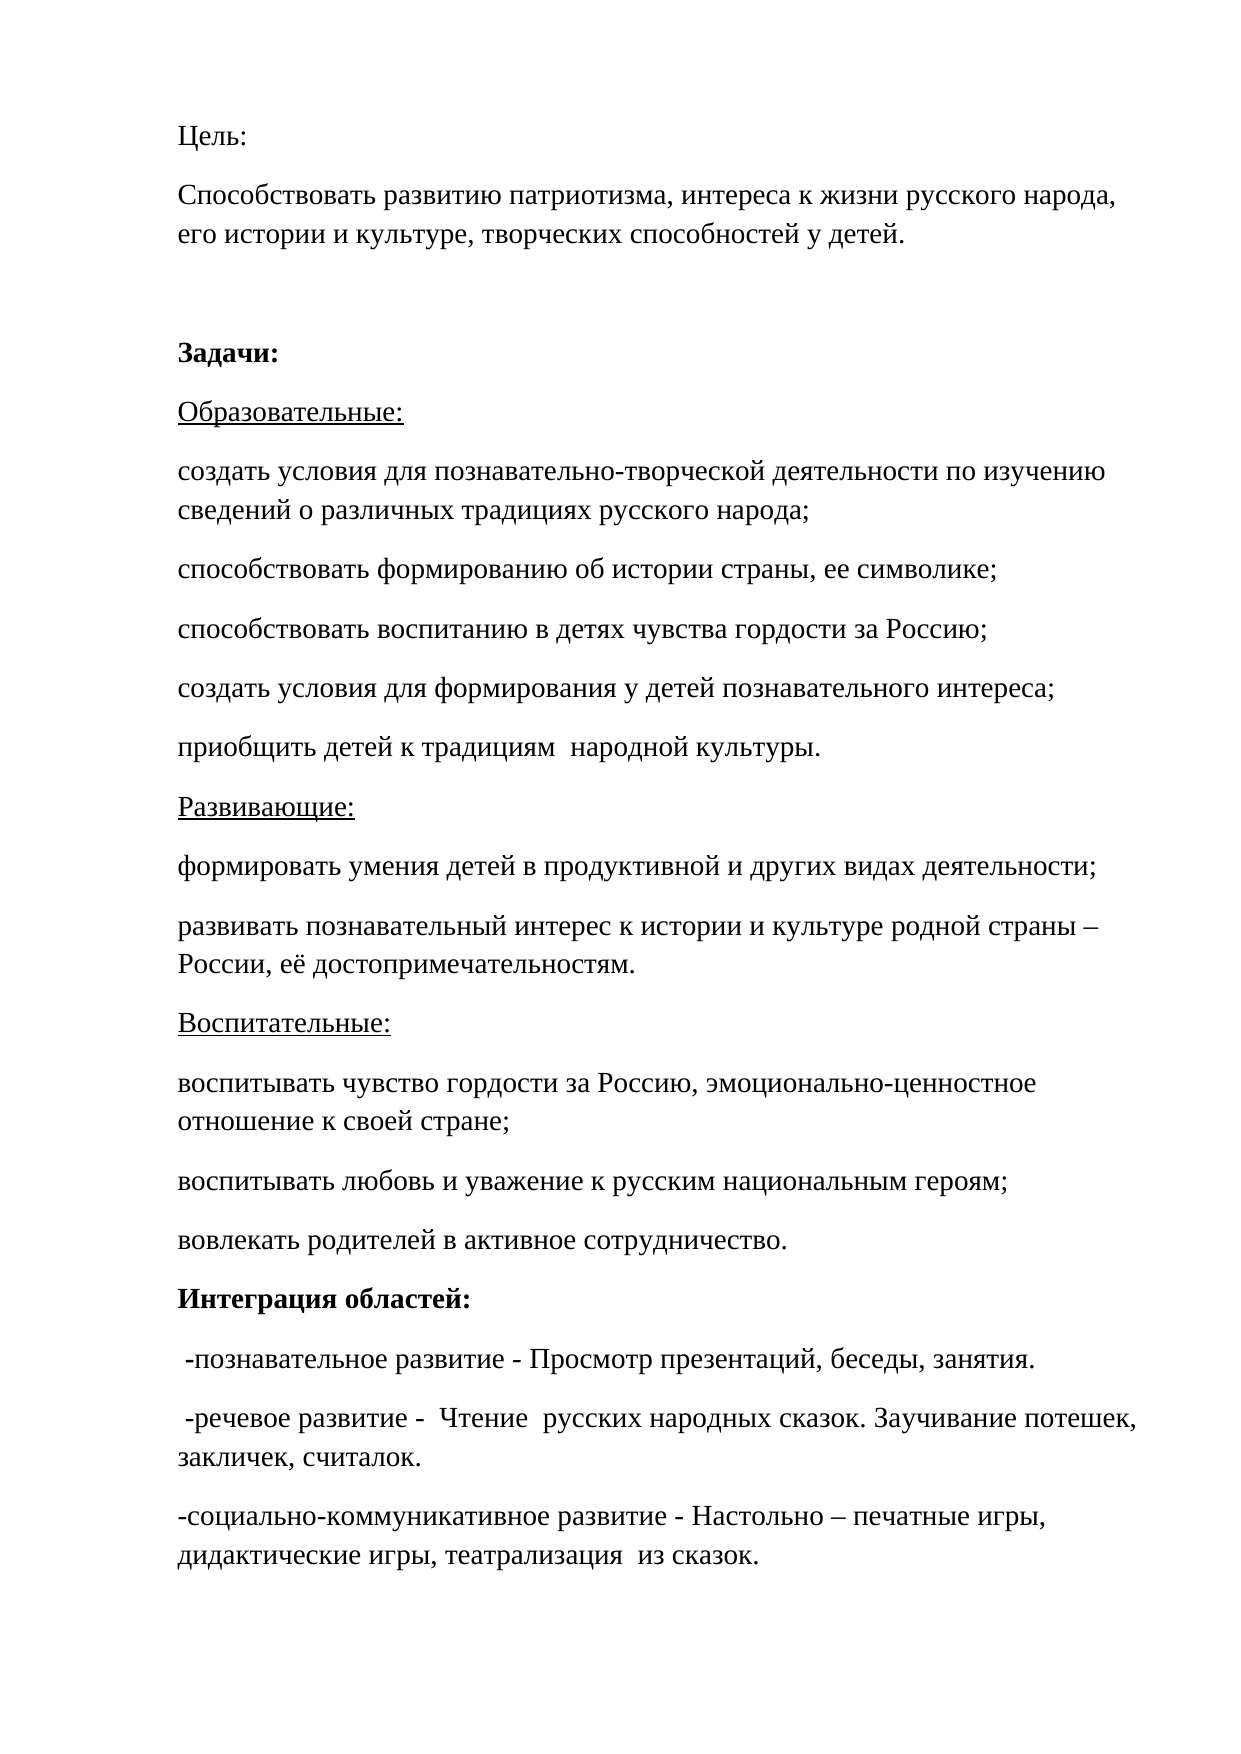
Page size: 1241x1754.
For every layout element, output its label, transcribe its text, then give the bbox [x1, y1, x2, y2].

text -познавательное развитие - Просмотр презентаций, беседы, занятия. [177, 1341, 1152, 1374]
text создать условия для формирования у детей познавательного интереса; [177, 670, 1152, 704]
text способствовать формированию об истории страны, ее символике; [177, 551, 1152, 585]
text Цель: [177, 118, 1152, 152]
text Воспитательные: [177, 1006, 1152, 1039]
text Интеграция областей: [177, 1282, 1152, 1315]
text приобщить детей к традициям народной культуры. [177, 729, 1152, 763]
text развивать познавательный интерес к истории и культуре родной страны – России, её достопримечательностям. [177, 908, 1152, 980]
text вовлекать родителей в активное сотрудничество. [177, 1222, 1152, 1256]
text Развивающие: [177, 789, 1152, 822]
text Образовательные: [177, 394, 1152, 428]
text воспитывать любовь и уважение к русским национальным героям; [177, 1163, 1152, 1196]
text создать условия для познавательно-творческой деятельности по изучению сведений о различных традициях русского народа; [177, 453, 1152, 526]
text формировать умения детей в продуктивной и других видах деятельности; [177, 848, 1152, 882]
text способствовать воспитанию в детях чувства гордости за Россию; [177, 611, 1152, 644]
text Задачи: [177, 335, 1152, 368]
text -речевое развитие - Чтение русских народных сказок. Заучивание потешек, закличек, считалок. [177, 1400, 1152, 1472]
text -социально-коммуникативное развитие - Настольно – печатные игры, дидактические игры, театрализация из сказок. [177, 1498, 1152, 1570]
text Способствовать развитию патриотизма, интереса к жизни русского народа, его истории и культуре, творческих способностей у детей. [177, 177, 1152, 249]
text воспитывать чувство гордости за Россию, эмоционально-ценностное отношение к своей стране; [177, 1065, 1152, 1137]
